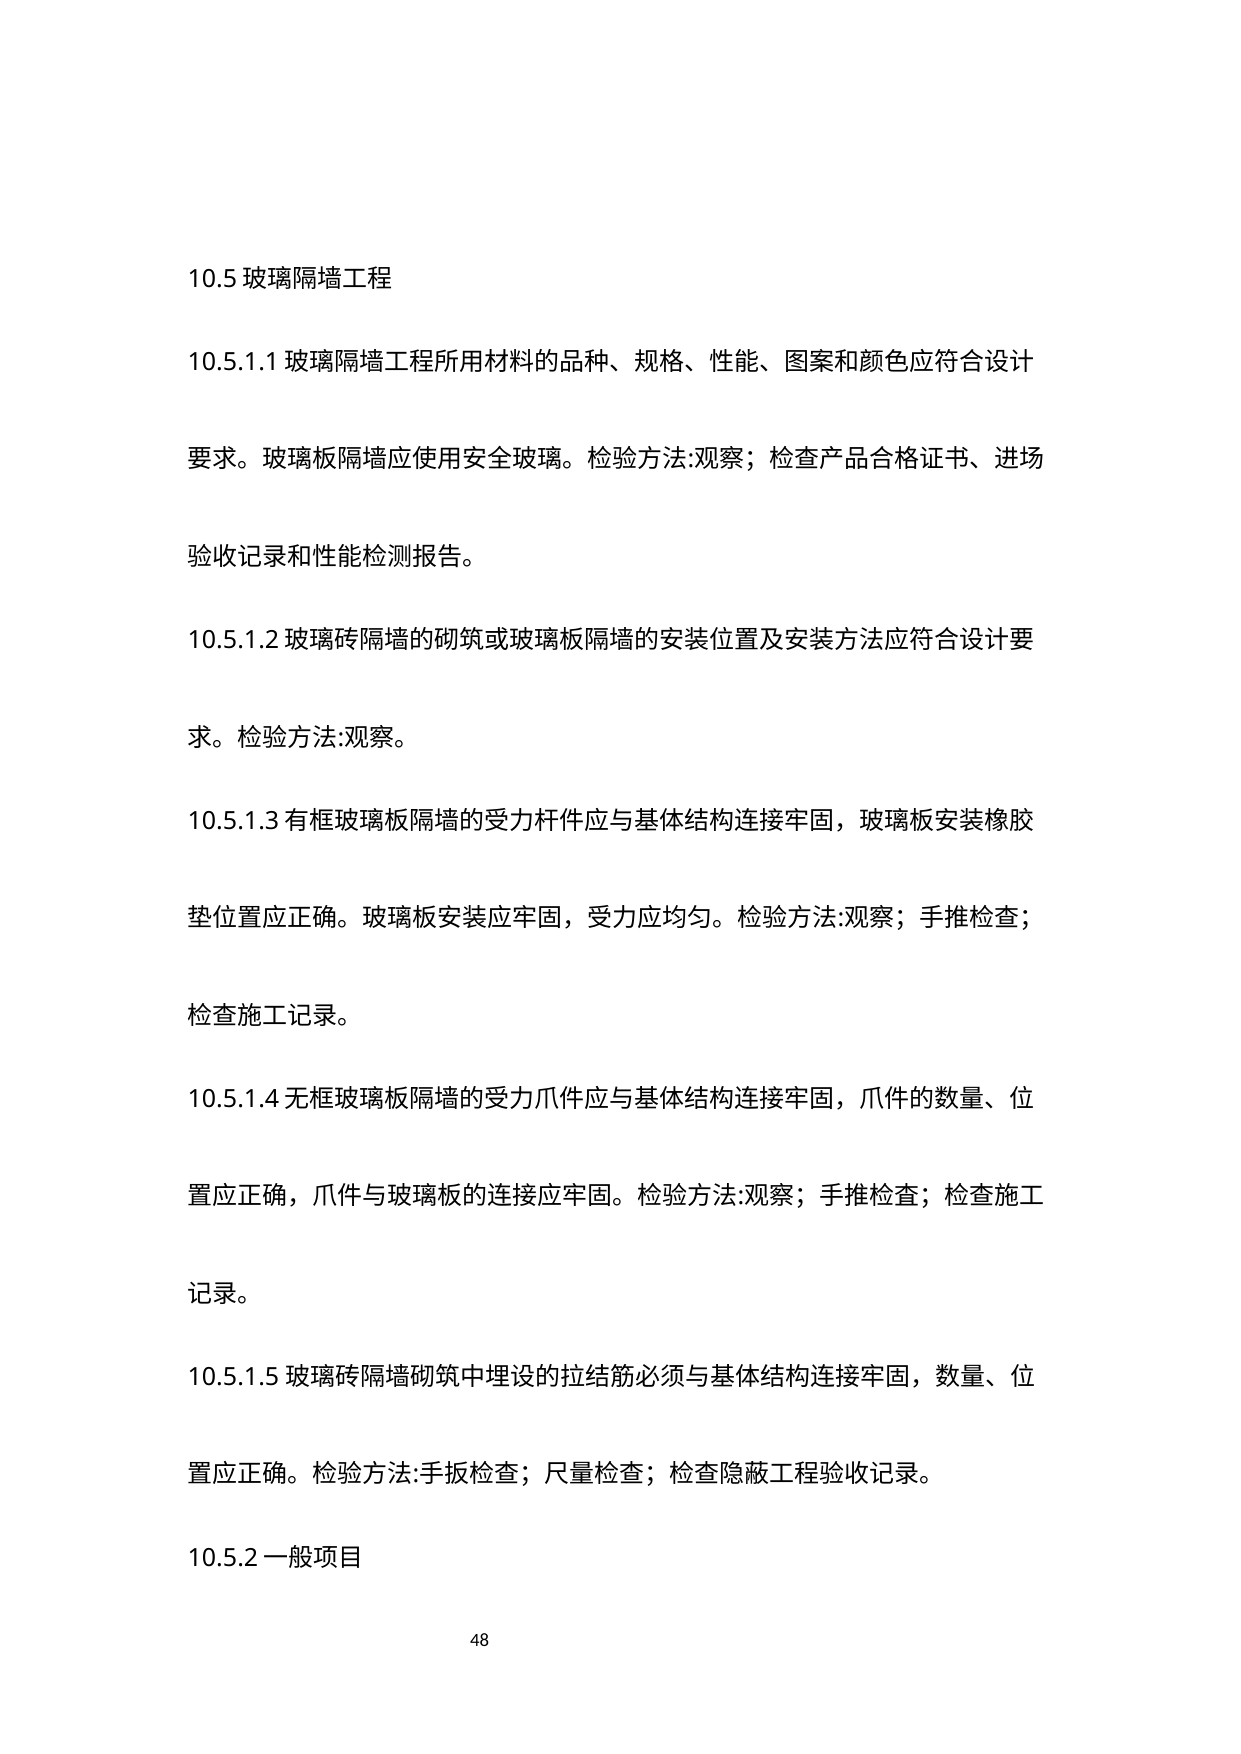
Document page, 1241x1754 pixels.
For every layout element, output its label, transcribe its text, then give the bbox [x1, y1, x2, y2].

text 10.5.1.1玻璃隔墙工程所用材料的品种、规格、性能、图案和颜色应符合设计要求。玻璃板隔墙应使用安全玻璃。检验方法:观察；检查产品合格证书、进场验收记录和性能检测报告。 [187, 327, 1053, 587]
text 10.5.2一般项目 [187, 1523, 1053, 1588]
text 10.5.1.2玻璃砖隔墙的砌筑或玻璃板隔墙的安装位置及安装方法应符合设计要求。检验方法:观察。 [187, 605, 1053, 768]
text 10.5玻璃隔墙工程 [187, 244, 1053, 309]
text 10.5.1.4无框玻璃板隔墙的受力爪件应与基体结构连接牢固，爪件的数量、位置应正确，爪件与玻璃板的连接应牢固。检验方法:观察；手推检査；检查施工记录。 [187, 1064, 1053, 1324]
text 10.5.1.3有框玻璃板隔墙的受力杆件应与基体结构连接牢固，玻璃板安装橡胶垫位置应正确。玻璃板安装应牢固，受力应均匀。检验方法:观察；手推检查；检查施工记录。 [187, 786, 1053, 1046]
text 10.5.1.5 玻璃砖隔墙砌筑中埋设的拉结筋必须与基体结构连接牢固，数量、位置应正确。检验方法:手扳检查；尺量检查；检查隐蔽工程验收记录。 [187, 1342, 1053, 1504]
